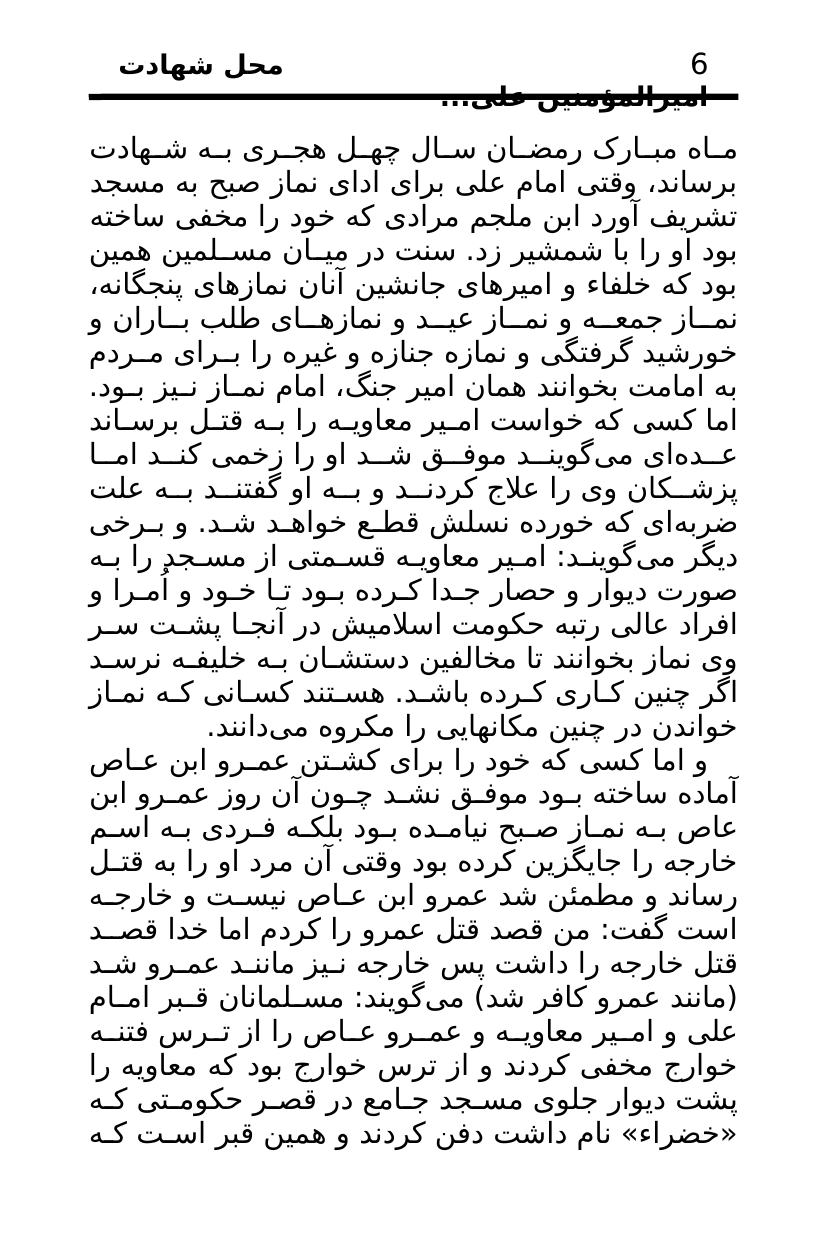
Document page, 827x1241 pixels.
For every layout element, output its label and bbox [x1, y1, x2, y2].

text [89, 132, 738, 743]
text [89, 743, 738, 1150]
